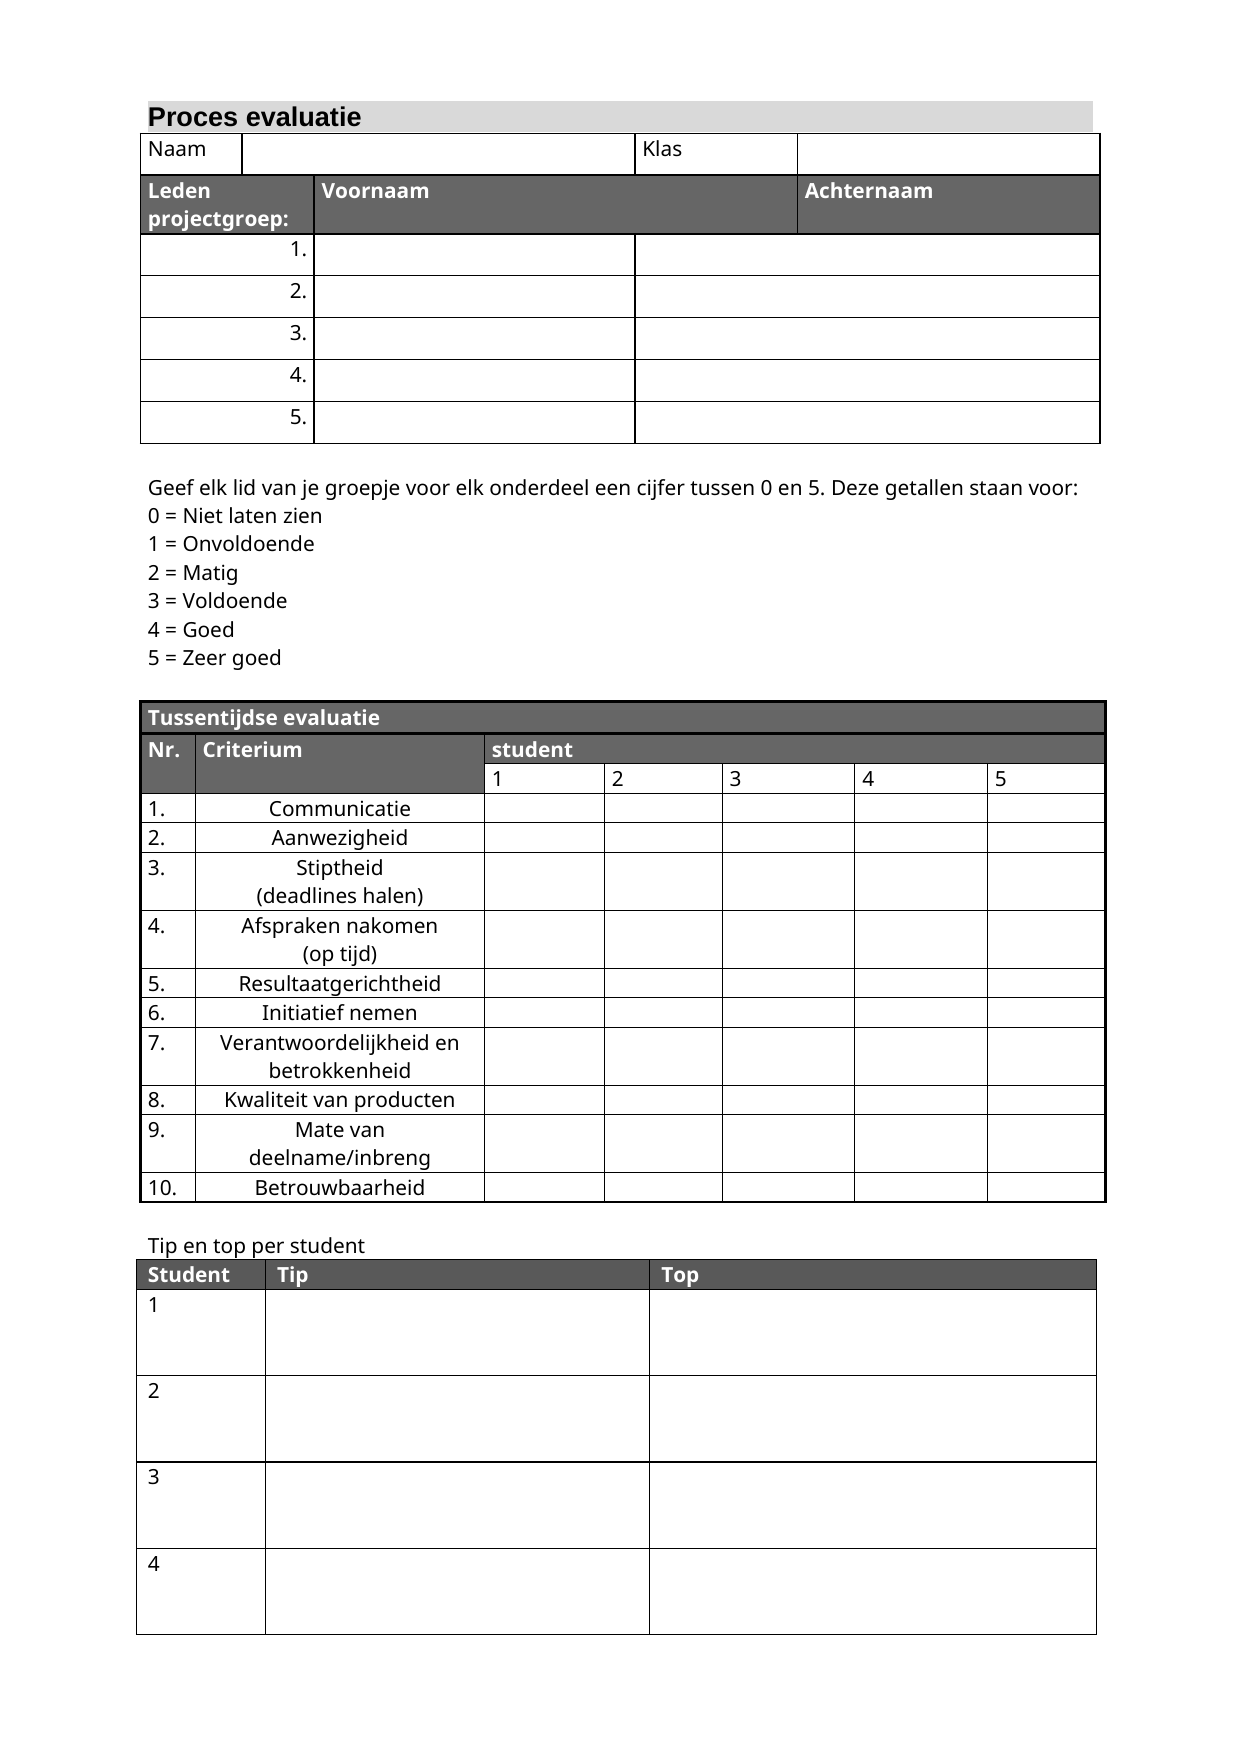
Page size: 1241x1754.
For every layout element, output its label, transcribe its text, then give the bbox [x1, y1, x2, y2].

table_cell [723, 969, 854, 997]
table_cell [636, 318, 1099, 359]
table_cell 4 [137, 1549, 265, 1634]
table_cell Afspraken nakomen (op tijd) [196, 911, 484, 968]
table_cell Leden projectgroep: [141, 176, 313, 233]
table_cell 1 [485, 764, 604, 793]
table_cell [650, 1549, 1096, 1634]
table_cell [723, 823, 854, 852]
text 5 = Zeer goed [148, 643, 1093, 672]
table_cell [605, 969, 722, 997]
table_cell [855, 911, 987, 968]
table_cell [855, 823, 987, 852]
table_cell [485, 1173, 604, 1201]
table_cell [855, 969, 987, 997]
table_cell [723, 998, 854, 1027]
table_cell 2. [141, 276, 313, 317]
table_cell Voornaam [315, 176, 797, 233]
table_cell Betrouwbaarheid [196, 1173, 484, 1201]
table_cell [723, 1173, 854, 1201]
table_cell [142, 998, 195, 1027]
table_cell [988, 1115, 1104, 1172]
text 4 = Goed [148, 615, 1093, 643]
table_cell [988, 911, 1104, 968]
table_cell Kwaliteit van producten [196, 1086, 484, 1114]
table_cell [142, 1028, 195, 1084]
table_cell 3. [141, 318, 313, 359]
table_cell 5 [988, 764, 1104, 793]
table_cell [636, 402, 1099, 443]
list Proces evaluatie [148, 101, 1093, 132]
table_cell [485, 998, 604, 1027]
table_cell Aanwezigheid [196, 823, 484, 852]
table_cell [142, 853, 195, 910]
table_cell [485, 1028, 604, 1084]
table_cell 4. [141, 360, 313, 401]
table_header Naam [141, 134, 241, 174]
table_cell [485, 969, 604, 997]
table_cell Criterium [196, 735, 484, 793]
table_cell [605, 911, 722, 968]
table_cell [266, 1290, 649, 1375]
table_cell [142, 794, 195, 822]
table_cell [605, 853, 722, 910]
table_cell [605, 823, 722, 852]
table_cell [485, 1115, 604, 1172]
table_cell [485, 911, 604, 968]
table_cell [142, 1115, 195, 1172]
table_cell [988, 969, 1104, 997]
table_cell 4 [855, 764, 987, 793]
table_cell [988, 823, 1104, 852]
table_cell [723, 911, 854, 968]
table_cell [605, 1086, 722, 1114]
table_header Top [650, 1260, 1096, 1289]
table_cell [988, 998, 1104, 1027]
table_cell [636, 235, 1099, 275]
table_cell 2 [605, 764, 722, 793]
table_cell [855, 1028, 987, 1084]
table_cell 1 [137, 1290, 265, 1375]
table_cell [315, 360, 634, 401]
table_cell [723, 853, 854, 910]
text Tip en top per student [148, 1231, 1093, 1259]
table_cell [723, 1115, 854, 1172]
table_cell student [485, 735, 1104, 763]
table_cell [650, 1463, 1096, 1548]
table_cell [315, 318, 634, 359]
table_cell [266, 1549, 649, 1634]
table_cell [266, 1376, 649, 1461]
table_cell 1. [141, 235, 313, 275]
table_cell [988, 1173, 1104, 1201]
table_cell [485, 794, 604, 822]
table_cell [142, 969, 195, 997]
table_cell [723, 794, 854, 822]
table_cell [605, 794, 722, 822]
table_cell [855, 1115, 987, 1172]
table_cell Nr. [142, 735, 195, 793]
table_header Student [137, 1260, 265, 1289]
table_header Klas [636, 134, 797, 174]
table_cell [142, 823, 195, 852]
table_cell 2 [137, 1376, 265, 1461]
table_cell [855, 1173, 987, 1201]
table_cell [605, 1115, 722, 1172]
table_cell Achternaam [798, 176, 1099, 233]
table_cell Initiatief nemen [196, 998, 484, 1027]
table_header Tip [266, 1260, 649, 1289]
table_cell [605, 1028, 722, 1084]
table_cell [988, 794, 1104, 822]
table_cell [315, 235, 634, 275]
table_cell [988, 853, 1104, 910]
table_cell [855, 794, 987, 822]
table_cell [855, 853, 987, 910]
table_cell [723, 1028, 854, 1084]
table_cell [142, 1173, 195, 1201]
table_cell [855, 1086, 987, 1114]
table_cell [636, 360, 1099, 401]
table_cell [988, 1028, 1104, 1084]
table_cell Verantwoordelijkheid en betrokkenheid [196, 1028, 484, 1084]
table_cell [723, 1086, 854, 1114]
table_cell [636, 276, 1099, 317]
table_header [243, 134, 634, 174]
table_cell [605, 998, 722, 1027]
table_cell [650, 1290, 1096, 1375]
table_cell [485, 1086, 604, 1114]
table_header [798, 134, 1099, 174]
table_cell [650, 1376, 1096, 1461]
table_cell Communicatie [196, 794, 484, 822]
table_cell 3 [723, 764, 854, 793]
table_cell [266, 1463, 649, 1548]
table_cell 5. [141, 402, 313, 443]
table_cell [485, 823, 604, 852]
table_cell [142, 1086, 195, 1114]
table_cell Stiptheid (deadlines halen) [196, 853, 484, 910]
table_cell Mate van deelname/inbreng [196, 1115, 484, 1172]
table_cell [142, 911, 195, 968]
table_cell [988, 1086, 1104, 1114]
table_cell Resultaatgerichtheid [196, 969, 484, 997]
text 0 = Niet laten zien 1 = Onvoldoende 2 = Matig 3 = Voldoende [148, 501, 1093, 615]
table_cell [485, 853, 604, 910]
table_cell [315, 276, 634, 317]
text Geef elk lid van je groepje voor elk onderdeel een cijfer tussen 0 en 5. Deze getallen staan voor: [148, 473, 1093, 501]
table_cell 3 [137, 1463, 265, 1548]
table_header Tussentijdse evaluatie [142, 703, 1104, 732]
table_cell [855, 998, 987, 1027]
table_cell [315, 402, 634, 443]
table_cell [605, 1173, 722, 1201]
